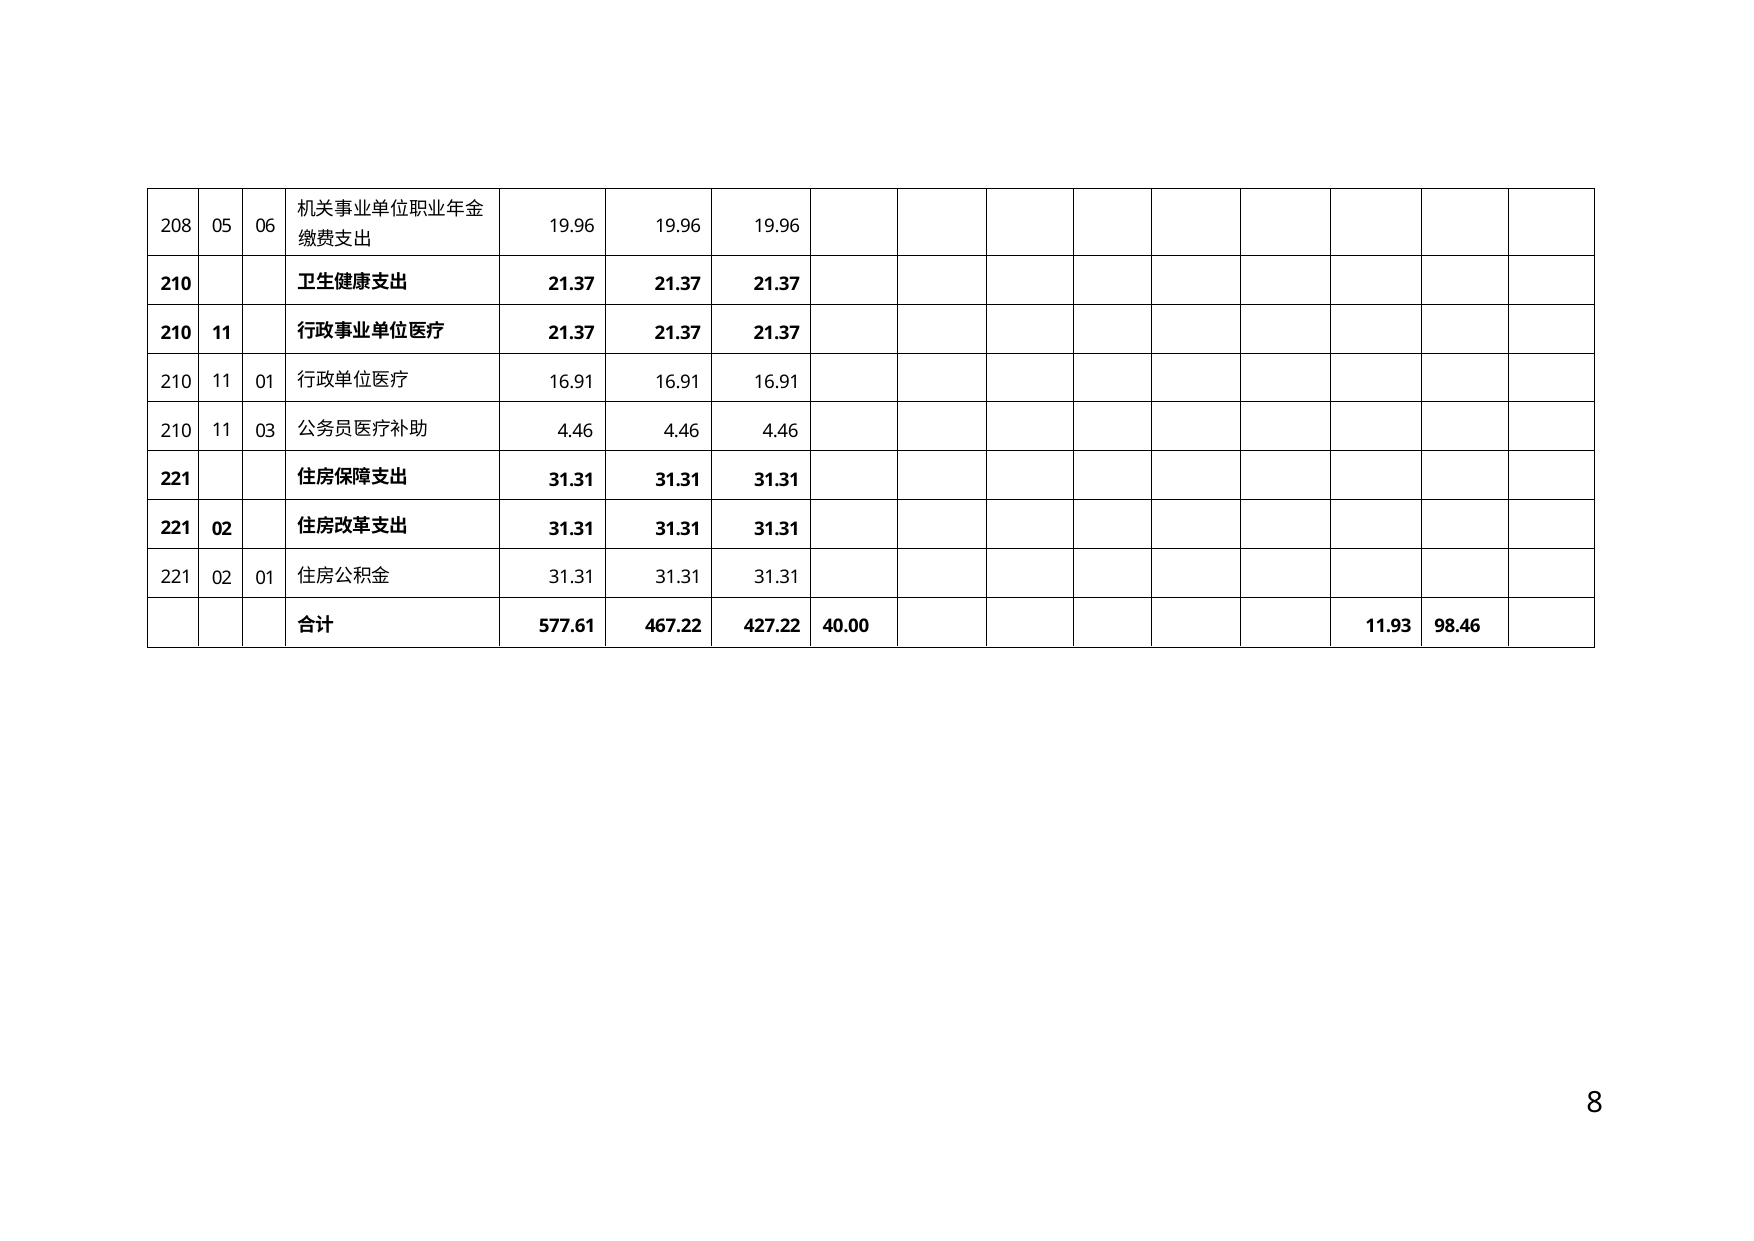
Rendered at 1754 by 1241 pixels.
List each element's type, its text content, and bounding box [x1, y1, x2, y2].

table_cell [243, 305, 285, 352]
table_cell [1509, 598, 1594, 646]
table_cell 01 [243, 549, 285, 597]
table_cell 31.31 [500, 549, 605, 597]
table_cell [811, 500, 897, 548]
table_header 06 [243, 189, 285, 255]
table_header [898, 189, 986, 255]
table_cell 21.37 [606, 305, 711, 352]
table_cell 31.31 [500, 500, 605, 548]
table_cell [1241, 451, 1330, 499]
table_cell [1241, 598, 1330, 646]
table_cell [1074, 451, 1151, 499]
table_cell 221 [148, 451, 198, 499]
table_cell 02 [199, 500, 242, 548]
table_cell [898, 598, 986, 646]
table_cell [1331, 354, 1421, 401]
table_cell [1241, 256, 1330, 303]
table_cell 427.22 [712, 598, 810, 646]
table_cell [1509, 256, 1594, 303]
table_cell 31.31 [606, 549, 711, 597]
table_cell [1509, 549, 1594, 597]
table_cell [1331, 451, 1421, 499]
table_cell [1331, 256, 1421, 303]
table_cell 21.37 [712, 256, 810, 303]
table_cell 31.31 [606, 451, 711, 499]
table_cell 公务员医疗补助 [286, 402, 499, 450]
table_header [811, 189, 897, 255]
table_cell 31.31 [606, 500, 711, 548]
table_cell 21.37 [606, 256, 711, 303]
table_header 05 [199, 189, 242, 255]
table_cell 210 [148, 305, 198, 352]
table_cell [1152, 354, 1240, 401]
table_header [1152, 189, 1240, 255]
table_cell 4.46 [712, 402, 810, 450]
table_header [1422, 189, 1508, 255]
table_cell [811, 402, 897, 450]
table_cell [1074, 598, 1151, 646]
table_cell [1152, 256, 1240, 303]
table_cell [1152, 402, 1240, 450]
table_cell [1331, 402, 1421, 450]
table_cell [987, 256, 1073, 303]
table_cell [1241, 354, 1330, 401]
table_cell 03 [243, 402, 285, 450]
table_cell [1422, 256, 1508, 303]
table_cell 31.31 [500, 451, 605, 499]
table_cell 11 [199, 305, 242, 352]
table_cell 21.37 [712, 305, 810, 352]
table_cell [199, 451, 242, 499]
table_cell 行政单位医疗 [286, 354, 499, 401]
table_cell [987, 354, 1073, 401]
table_cell [987, 451, 1073, 499]
table_cell 467.22 [606, 598, 711, 646]
table_cell [811, 305, 897, 352]
table_cell 4.46 [500, 402, 605, 450]
table_cell 210 [148, 402, 198, 450]
table_cell 住房公积金 [286, 549, 499, 597]
table_cell 行政事业单位医疗 [286, 305, 499, 352]
table_cell [987, 549, 1073, 597]
table_cell 221 [148, 500, 198, 548]
table_cell 4.46 [606, 402, 711, 450]
table_cell [987, 402, 1073, 450]
table_cell 16.91 [606, 354, 711, 401]
table_cell [1509, 500, 1594, 548]
table_cell [811, 256, 897, 303]
table_cell [1074, 402, 1151, 450]
table_cell [1331, 500, 1421, 548]
table_cell 11 [199, 402, 242, 450]
table_cell [243, 598, 285, 646]
table_cell 31.31 [712, 500, 810, 548]
table_cell [1074, 354, 1151, 401]
table_cell [811, 451, 897, 499]
table_cell [1509, 402, 1594, 450]
table_cell 16.91 [712, 354, 810, 401]
table_cell [898, 500, 986, 548]
table_cell 合计 [286, 598, 499, 646]
table_cell [898, 451, 986, 499]
table_cell [1074, 549, 1151, 597]
table_cell [1422, 305, 1508, 352]
table_cell [987, 500, 1073, 548]
table_cell [987, 305, 1073, 352]
table_header [1074, 189, 1151, 255]
table_cell 21.37 [500, 305, 605, 352]
table_cell [1509, 305, 1594, 352]
table_cell [1074, 500, 1151, 548]
table_cell [199, 256, 242, 303]
table_cell 住房改革支出 [286, 500, 499, 548]
table_cell 210 [148, 256, 198, 303]
table_cell 577.61 [500, 598, 605, 646]
table_cell [243, 256, 285, 303]
table_header 19.96 [500, 189, 605, 255]
table_cell [898, 549, 986, 597]
table_cell [1152, 500, 1240, 548]
table_header [1509, 189, 1594, 255]
table_cell 21.37 [500, 256, 605, 303]
table_cell [1509, 354, 1594, 401]
table_cell [243, 451, 285, 499]
table_cell 16.91 [500, 354, 605, 401]
table_cell 31.31 [712, 549, 810, 597]
table_cell [243, 500, 285, 548]
table_cell [1074, 256, 1151, 303]
table_cell [1422, 500, 1508, 548]
table_cell [811, 354, 897, 401]
table_cell 11.93 [1331, 598, 1421, 646]
table_cell [1241, 500, 1330, 548]
table_cell 住房保障支出 [286, 451, 499, 499]
table_cell [1422, 354, 1508, 401]
table_header [1241, 189, 1330, 255]
table_cell 卫生健康支出 [286, 256, 499, 303]
table_cell [1422, 402, 1508, 450]
table_cell [1152, 598, 1240, 646]
table_cell [1241, 402, 1330, 450]
table_cell 221 [148, 549, 198, 597]
table_cell 40.00 [811, 598, 897, 646]
table_cell [1509, 451, 1594, 499]
table_cell 01 [243, 354, 285, 401]
table_cell [898, 305, 986, 352]
table_cell 210 [148, 354, 198, 401]
table_cell 98.46 [1422, 598, 1508, 646]
table_cell [1152, 451, 1240, 499]
table_cell [898, 256, 986, 303]
table_cell [1422, 451, 1508, 499]
table_cell [1422, 549, 1508, 597]
table_cell [199, 598, 242, 646]
table_cell [1331, 549, 1421, 597]
table_header 机关事业单位职业年金 缴费支出 [286, 189, 499, 255]
table_cell [811, 549, 897, 597]
table_header 19.96 [606, 189, 711, 255]
table_header 19.96 [712, 189, 810, 255]
table_cell [1074, 305, 1151, 352]
table_cell [148, 598, 198, 646]
table_cell [1241, 549, 1330, 597]
table_cell 31.31 [712, 451, 810, 499]
table_header [987, 189, 1073, 255]
table_cell [898, 354, 986, 401]
table_cell [898, 402, 986, 450]
table_cell 11 [199, 354, 242, 401]
table_cell 02 [199, 549, 242, 597]
table_cell [1152, 305, 1240, 352]
table_header 208 [148, 189, 198, 255]
table_cell [1241, 305, 1330, 352]
table_cell [987, 598, 1073, 646]
table_cell [1152, 549, 1240, 597]
table_cell [1331, 305, 1421, 352]
table_header [1331, 189, 1421, 255]
